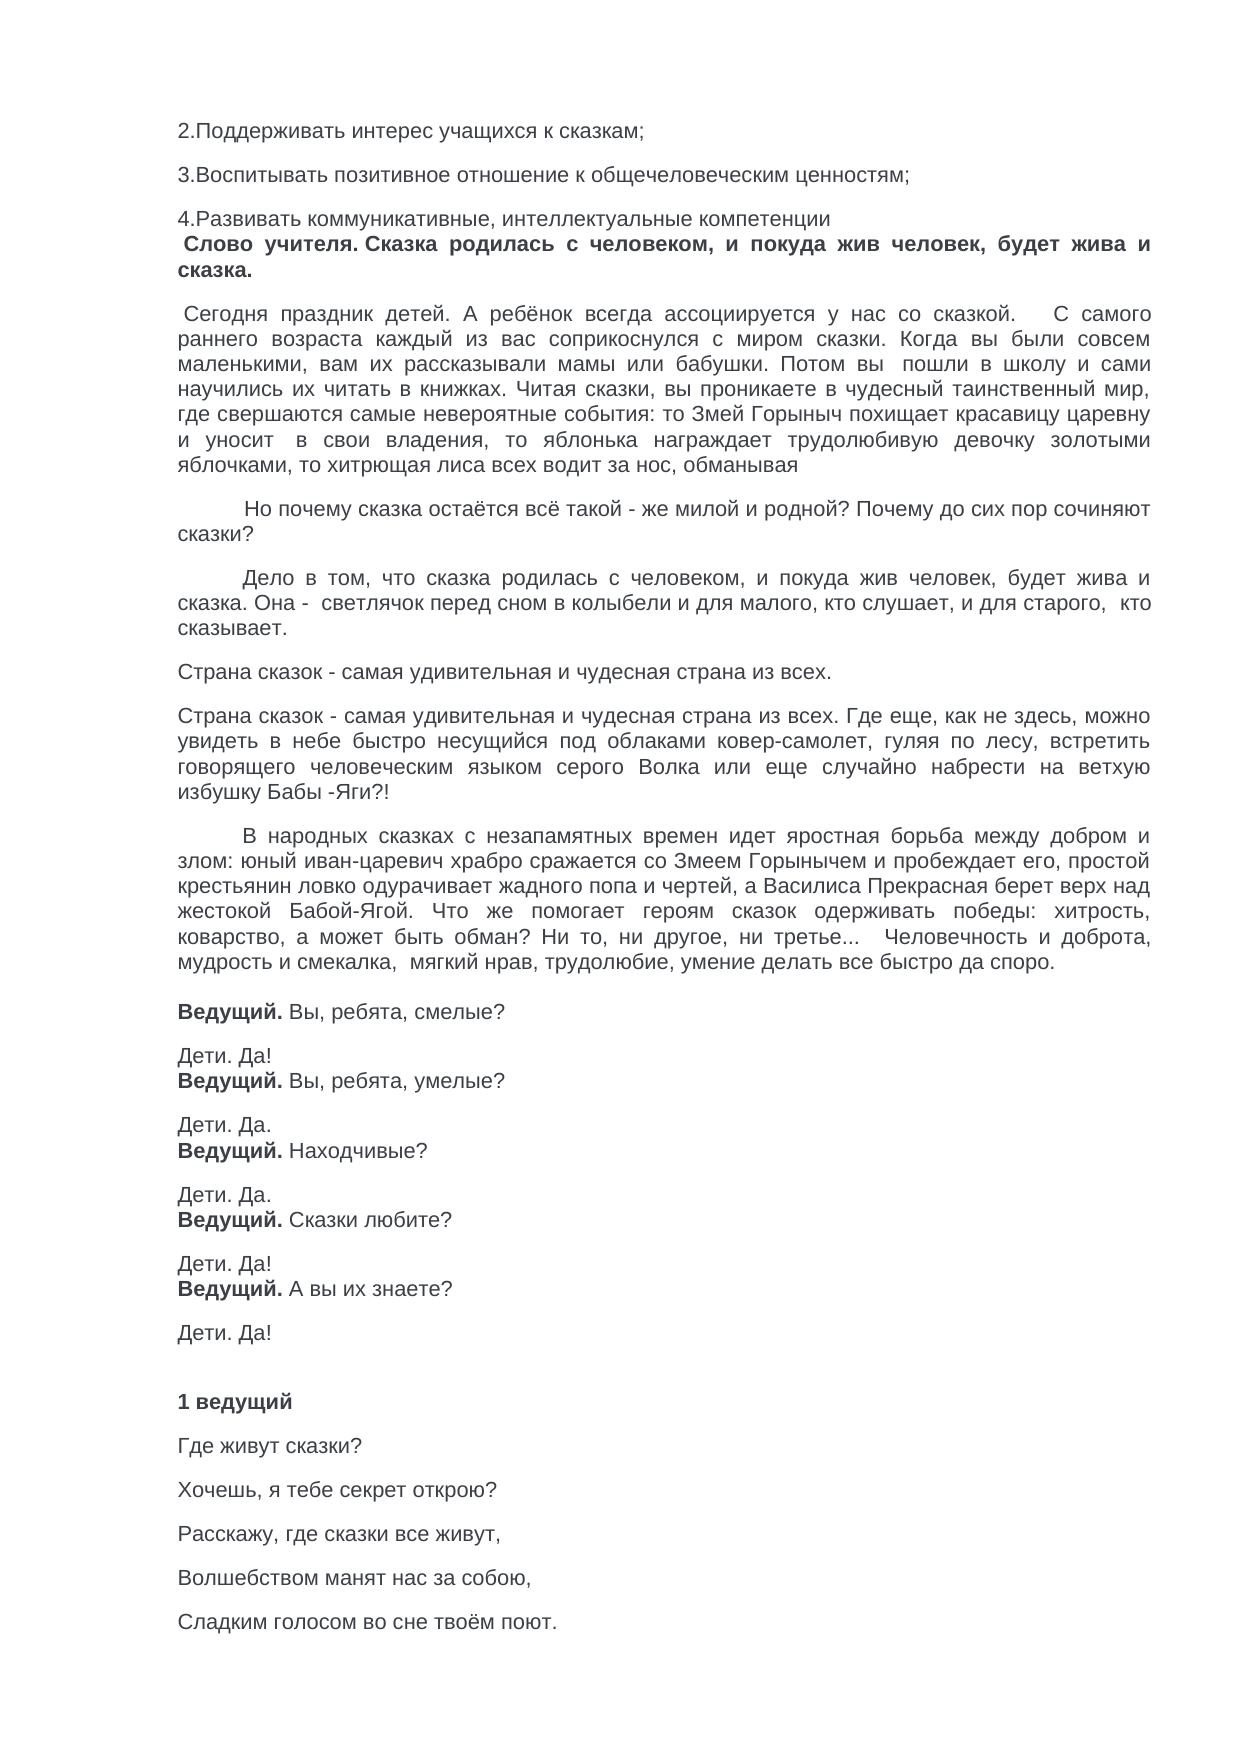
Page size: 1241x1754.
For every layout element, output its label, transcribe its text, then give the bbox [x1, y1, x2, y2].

text 2.Поддерживать интерес учащихся к сказкам; [177, 118, 1152, 143]
text Сладким голосом во сне твоём поют. [177, 1609, 1152, 1634]
text 4.Развивать коммуникативные, интеллектуальные компетенции [177, 206, 1152, 231]
text Дети. Да! [177, 1043, 1152, 1068]
text Ведущий. А вы их знаете? [177, 1276, 1152, 1301]
text Ведущий. Вы, ребята, умелые? [177, 1068, 1152, 1093]
text Страна сказок - самая удивительная и чудесная страна из всех. [177, 659, 1152, 684]
text Сегодня праздник детей. А ребёнок всегда ассоциируется у нас со сказкой. С самого раннего возраста каждый из вас соприкоснулся с миром сказки. Когда вы были совсем маленькими, вам их рассказывали мамы или бабушки. Потом вы пошли в школу и сами научились их читать в книжках. Читая сказки, вы проникаете в чудесный таинственный мир, где свершаются самые невероятные события: то Змей Горыныч похищает красавицу царевну и уносит в свои владения, то яблонька награждает трудолюбивую девочку золотыми яблочками, то хитрющая лиса всех водит за нос, обманывая [177, 300, 1152, 477]
text Ведущий. Сказки любите? [177, 1207, 1152, 1232]
text Где живут сказки? [177, 1433, 1152, 1458]
text Слово учителя. Сказка родилась с человеком, и покуда жив человек, будет жива и сказка. [177, 231, 1152, 282]
text 1 ведущий [177, 1389, 1152, 1414]
text Но почему сказка остаётся всё такой - же милой и родной? Почему до сих пор сочиняют сказки? [177, 496, 1152, 546]
text Дети. Да! [177, 1320, 1152, 1345]
text В народных сказках с незапамятных времен идет яростная борьба между добром и злом: юный иван-царевич храбро сражается со Змеем Горынычем и пробеждает его, простой крестьянин ловко одурачивает жадного попа и чертей, а Василиса Прекрасная берет верх над жестокой Бабой-Ягой. Что же помогает героям сказок одерживать победы: хитрость, коварство, а может быть обман? Ни то, ни другое, ни третье... Человечность и доброта, мудрость и смекалка, мягкий нрав, трудолюбие, умение делать все быстро да споро. [177, 823, 1152, 974]
text Расскажу, где сказки все живут, [177, 1521, 1152, 1546]
text Дети. Да! [177, 1251, 1152, 1276]
text Дети. Да. [177, 1112, 1152, 1137]
text Дело в том, что сказка родилась с человеком, и покуда жив человек, будет жива и сказка. Она - светлячок перед сном в колыбели и для малого, кто слушает, и для старого, кто сказывает. [177, 565, 1152, 640]
text Ведущий. Вы, ребята, смелые? [177, 999, 1152, 1024]
text Страна сказок - самая удивительная и чудесная страна из всех. Где еще, как не здесь, можно увидеть в небе быстро несущийся под облаками ковер-самолет, гуляя по лесу, встретить говорящего человеческим языком серого Волка или еще случайно набрести на ветхую избушку Бабы -Яги?! [177, 703, 1152, 804]
text Волшебством манят нас за собою, [177, 1565, 1152, 1590]
text 3.Воспитывать позитивное отношение к общечеловеческим ценностям; [177, 162, 1152, 187]
text Дети. Да. [177, 1181, 1152, 1207]
text Хочешь, я тебе секрет открою? [177, 1477, 1152, 1502]
text Ведущий. Находчивые? [177, 1137, 1152, 1163]
